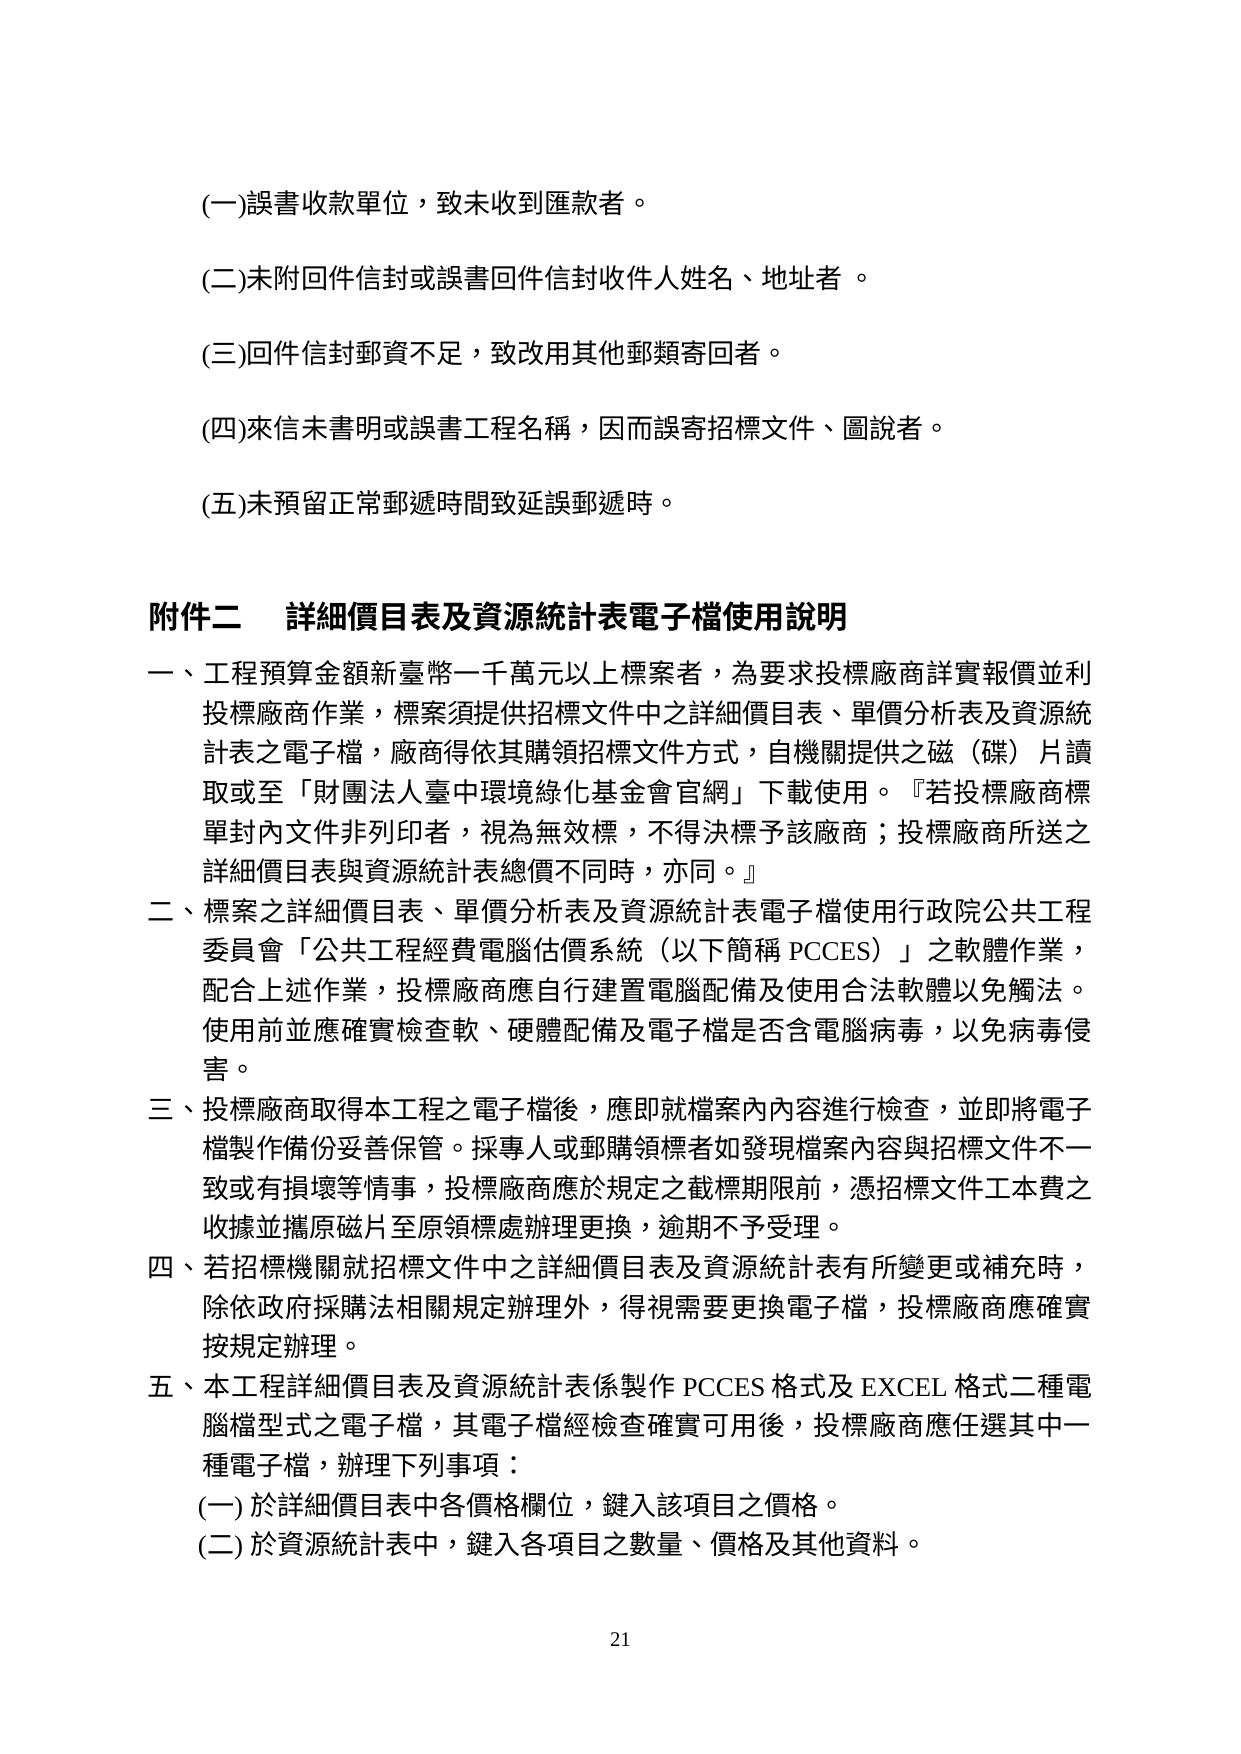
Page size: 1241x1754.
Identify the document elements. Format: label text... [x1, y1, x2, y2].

text 二、標案之詳細價目表、單價分析表及資源統計表電子檔使用行政院公共工程委員會「公共工程經費電腦估價系統（以下簡稱PCCES）」之軟體作業，配合上述作業，投標廠商應自行建置電腦配備及使用合法軟體以免觸法。使用前並應確實檢查軟、硬體配備及電子檔是否含電腦病毒，以免病毒侵害。 [148, 889, 1092, 1087]
text 三、投標廠商取得本工程之電子檔後，應即就檔案內內容進行檢查，並即將電子檔製作備份妥善保管。採專人或郵購領標者如發現檔案內容與招標文件不一致或有損壞等情事，投標廠商應於規定之截標期限前，憑招標文件工本費之收據並攜原磁片至原領標處辦理更換，逾期不予受理。 [148, 1087, 1092, 1246]
text (四)來信未書明或誤書工程名稱，因而誤寄招標文件、圖說者。 [201, 389, 1092, 464]
text (五)未預留正常郵遞時間致延誤郵遞時。 [201, 464, 1092, 539]
text (二) 於資源統計表中，鍵入各項目之數量、價格及其他資料。 [198, 1523, 1092, 1562]
text (一)誤書收款單位，致未收到匯款者。 [201, 164, 1092, 239]
text 五、本工程詳細價目表及資源統計表係製作PCCES格式及EXCEL格式二種電腦檔型式之電子檔，其電子檔經檢查確實可用後，投標廠商應任選其中一種電子檔，辦理下列事項： [148, 1364, 1092, 1483]
text (一) 於詳細價目表中各價格欄位，鍵入該項目之價格。 [198, 1483, 1092, 1523]
text 附件二 詳細價目表及資源統計表電子檔使用說明 [148, 577, 1092, 652]
text (二)未附回件信封或誤書回件信封收件人姓名、地址者 。 [201, 239, 1092, 314]
text 一、工程預算金額新臺幣一千萬元以上標案者，為要求投標廠商詳實報價並利投標廠商作業，標案須提供招標文件中之詳細價目表、單價分析表及資源統計表之電子檔，廠商得依其購領招標文件方式，自機關提供之磁（碟）片讀取或至「財團法人臺中環境綠化基金會官網」下載使用。『若投標廠商標單封內文件非列印者，視為無效標，不得決標予該廠商；投標廠商所送之詳細價目表與資源統計表總價不同時，亦同。』 [148, 652, 1092, 889]
text 四、若招標機關就招標文件中之詳細價目表及資源統計表有所變更或補充時，除依政府採購法相關規定辦理外，得視需要更換電子檔，投標廠商應確實按規定辦理。 [148, 1246, 1092, 1364]
text (三)回件信封郵資不足，致改用其他郵類寄回者。 [201, 314, 1092, 389]
